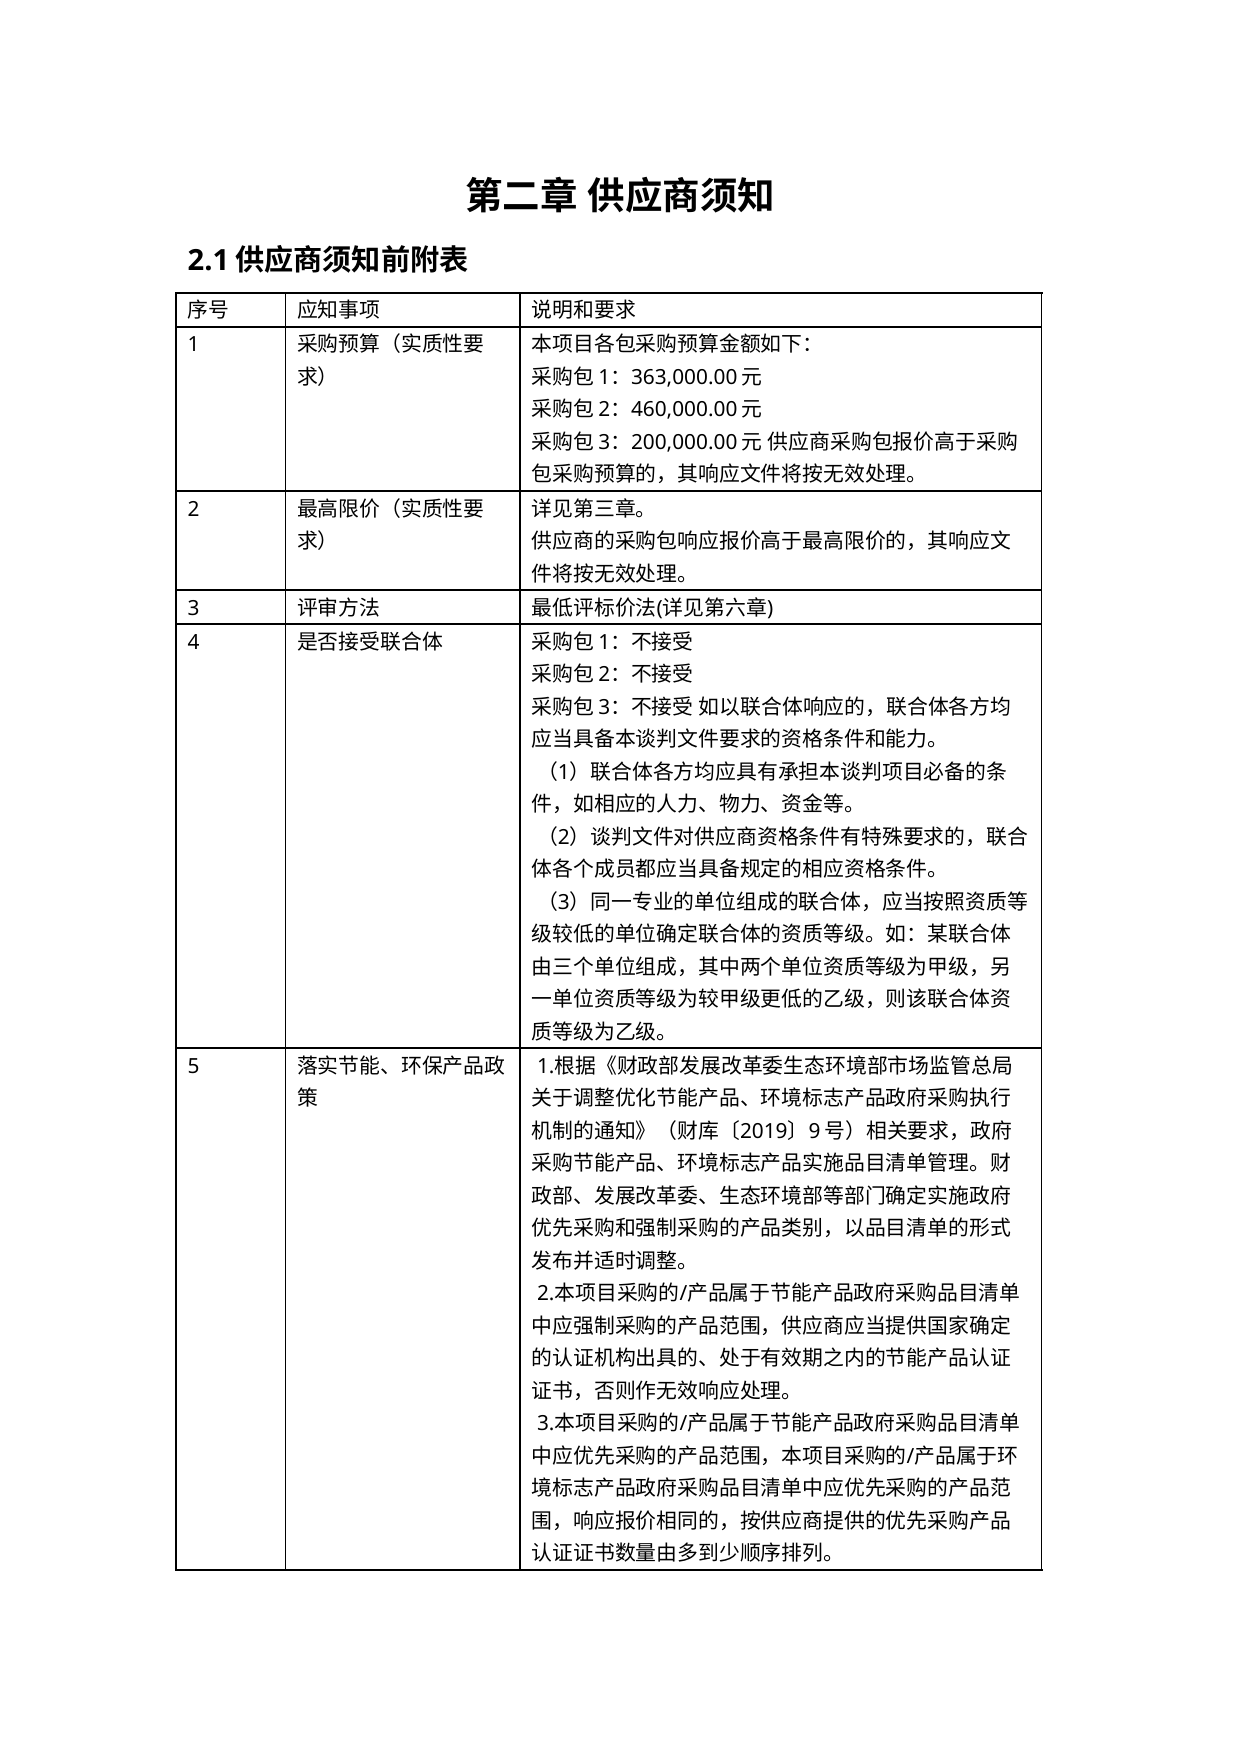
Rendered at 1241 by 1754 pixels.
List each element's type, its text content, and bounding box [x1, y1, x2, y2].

table_cell 是否接受联合体 [286, 625, 519, 1047]
table_cell 1.根据《财政部发展改革委生态环境部市场监管总局关于调整优化节能产品、环境标志产品政府采购执行机制的通知》（财库〔2019〕9号）相关要求，政府采购节能产品、环境标志产品实施品目清单管理。财政部、发展改革委、生态环境部等部门确定实施政府优先采购和强制采购的产品类别，以品目清单的形式发布并适时调整。 2.本项目采购的/产品属于节能产品政府采购品目清单中应强制采购的产品范围，供应商应当提供国家确定的认证机构出具的、处于有效期之内的节能产品认证证书，否则作无效响应处理。 3.本项目采购的/产品属于节能产品政府采购品目清单中应优先采购的产品范围，本项目采购的/产品属于环境标志产品政府采购品目清单中应优先采购的产品范围，响应报价相同的，按供应商提供的优先采购产品认证证书数量由多到少顺序排列。 [521, 1049, 1041, 1569]
table_cell 2 [177, 492, 285, 589]
text 2.1供应商须知前附表 [187, 227, 1053, 292]
table_cell 3 [177, 591, 285, 623]
table_header 序号 [177, 294, 285, 326]
table_cell 采购预算（实质性要求） [286, 328, 519, 490]
table_cell 评审方法 [286, 591, 519, 623]
table_cell 详见第三章。 供应商的采购包响应报价高于最高限价的，其响应文件将按无效处理。 [521, 492, 1041, 589]
table_cell 本项目各包采购预算金额如下： 采购包1：363,000.00元 采购包2：460,000.00元 采购包3：200,000.00元 供应商采购包报价高于采购包采购预算的，其响应文件将按无效处理。 [521, 328, 1041, 490]
table_header 应知事项 [286, 294, 519, 326]
table_cell 1 [177, 328, 285, 490]
table_cell 落实节能、环保产品政策 [286, 1049, 519, 1569]
table_cell 5 [177, 1049, 285, 1569]
table_cell 最高限价（实质性要求） [286, 492, 519, 589]
text 第二章 供应商须知 [187, 162, 1053, 227]
table_cell 最低评标价法(详见第六章) [521, 591, 1041, 623]
table_cell 采购包1：不接受 采购包2：不接受 采购包3：不接受 如以联合体响应的，联合体各方均应当具备本谈判文件要求的资格条件和能力。 （1）联合体各方均应具有承担本谈判项目必备的条件，如相应的人力、物力、资金等。 （2）谈判文件对供应商资格条件有特殊要求的，联合体各个成员都应当具备规定的相应资格条件。 （3）同一专业的单位组成的联合体，应当按照资质等级较低的单位确定联合体的资质等级。如：某联合体由三个单位组成，其中两个单位资质等级为甲级，另一单位资质等级为较甲级更低的乙级，则该联合体资质等级为乙级。 [521, 625, 1041, 1047]
table_cell 4 [177, 625, 285, 1047]
table_header 说明和要求 [521, 294, 1041, 326]
